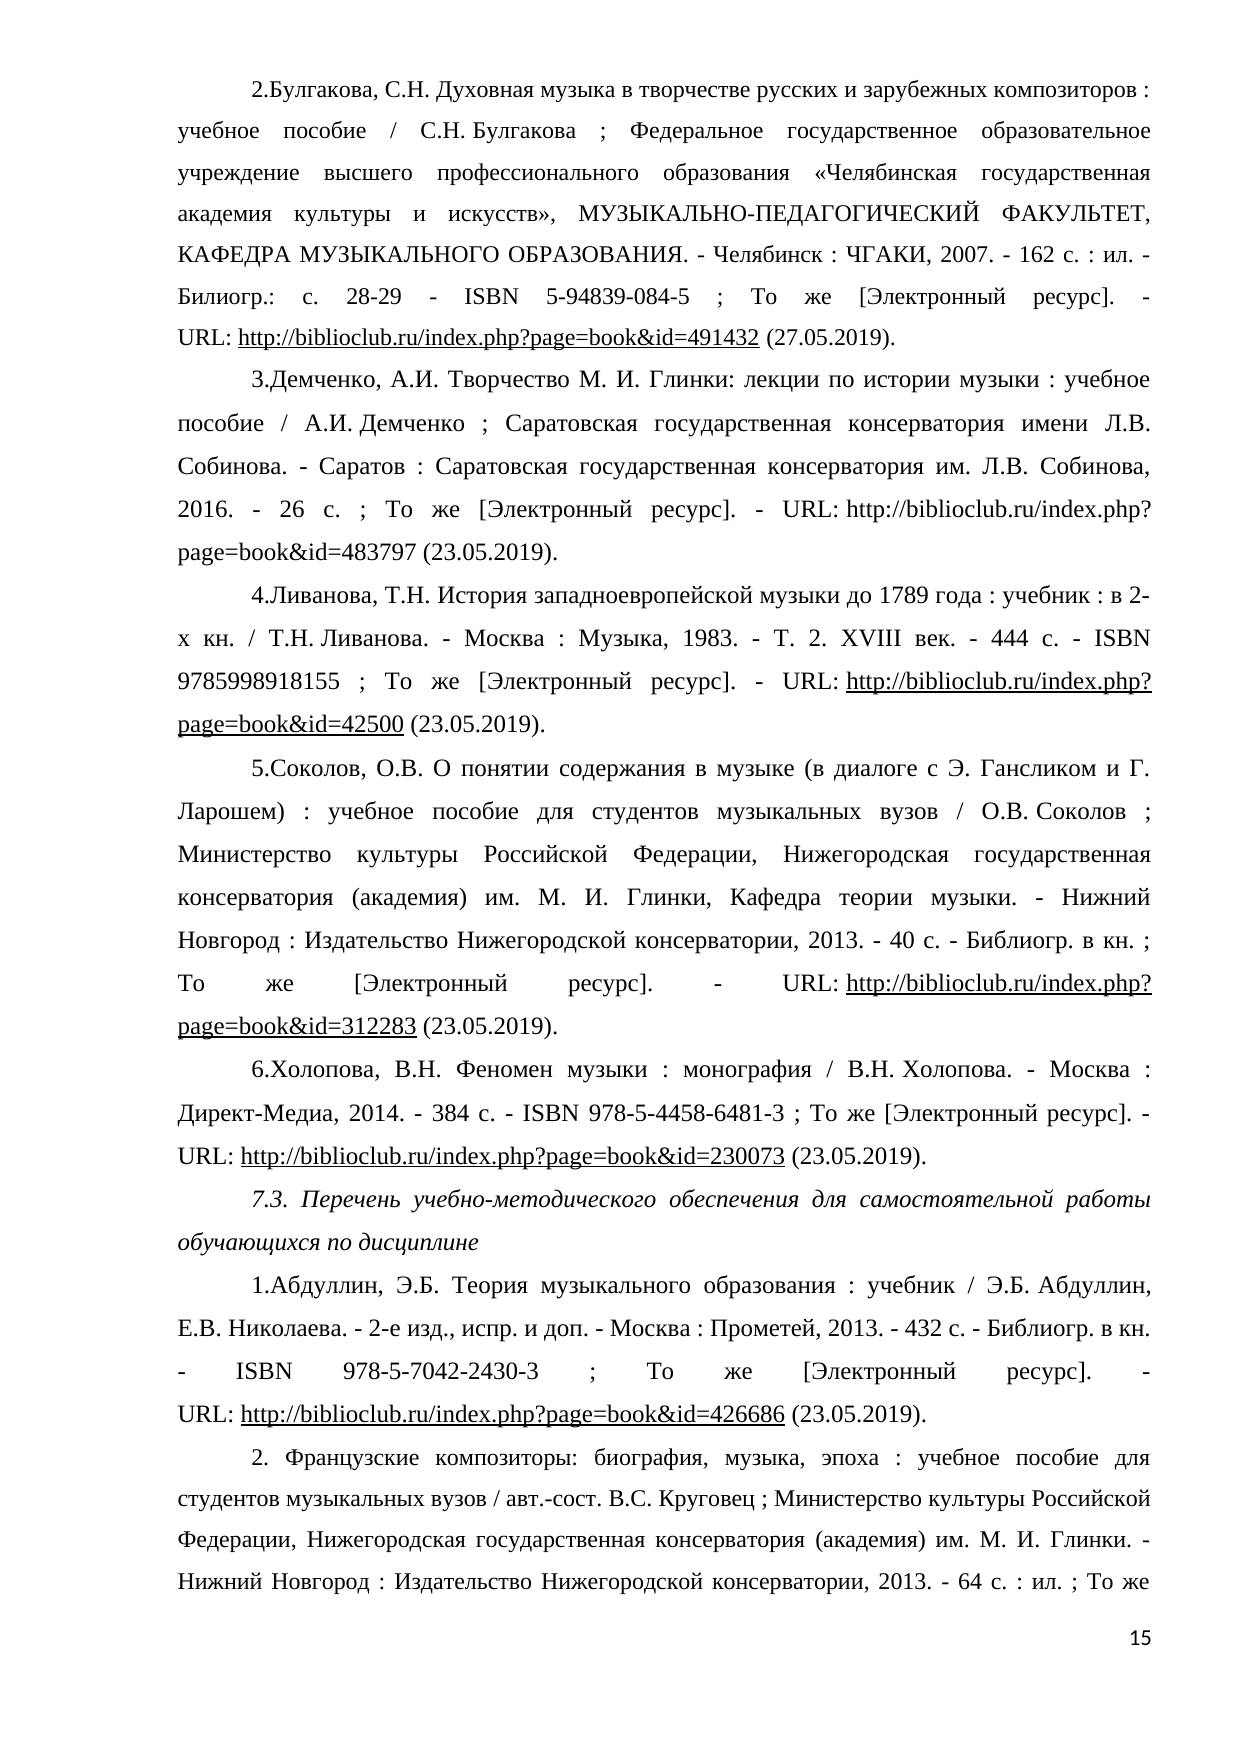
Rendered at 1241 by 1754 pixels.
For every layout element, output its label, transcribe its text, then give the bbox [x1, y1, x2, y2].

text 7.3. Перечень учебно-методического обеспечения для самостоятельной работы обучающихся по дисциплине [177, 1184, 1152, 1256]
text 2.Булгакова, С.Н. Духовная музыка в творчестве русских и зарубежных композиторов : учебное пособие / С.Н. Булгакова ; Федеральное государственное образовательное учреждение высшего профессионального образования «Челябинская государственная академия культуры и искусств», МУЗЫКАЛЬНО-ПЕДАГОГИЧЕСКИЙ ФАКУЛЬТЕТ, КАФЕДРА МУЗЫКАЛЬНОГО ОБРАЗОВАНИЯ. - Челябинск : ЧГАКИ, 2007. - 162 с. : ил. - Билиогр.: с. 28-29 - ISBN 5-94839-084-5 ; То же [Электронный ресурс]. - URL: http://biblioclub.ru/index.php?page=book&id=491432 (27.05.2019). [177, 75, 1152, 351]
text 5.Соколов, О.В. О понятии содержания в музыке (в диалоге с Э. Гансликом и Г. Ларошем) : учебное пособие для студентов музыкальных вузов / О.В. Соколов ; Министерство культуры Российской Федерации, Нижегородская государственная консерватория (академия) им. М. И. Глинки, Кафедра теории музыки. - Нижний Новгород : Издательство Нижегородской консерватории, 2013. - 40 с. - Библиогр. в кн. ; То же [Электронный ресурс]. - URL: http://biblioclub.ru/index.php?page=book&id=312283 (23.05.2019). [177, 753, 1152, 1040]
text 4.Ливанова, Т.Н. История западноевропейской музыки до 1789 года : учебник : в 2-х кн. / Т.Н. Ливанова. - Москва : Музыка, 1983. - Т. 2. XVIII век. - 444 с. - ISBN 9785998918155 ; То же [Электронный ресурс]. - URL: http://biblioclub.ru/index.php?page=book&id=42500 (23.05.2019). [177, 580, 1152, 738]
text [177, 1443, 1152, 1594]
text 3.Демченко, А.И. Творчество М. И. Глинки: лекции по истории музыки : учебное пособие / А.И. Демченко ; Саратовская государственная консерватория имени Л.В. Собинова. - Саратов : Саратовская государственная консерватория им. Л.В. Собинова, 2016. - 26 с. ; То же [Электронный ресурс]. - URL: http://biblioclub.ru/index.php?page=book&id=483797 (23.05.2019). [177, 364, 1152, 566]
text 1.Абдуллин, Э.Б. Теория музыкального образования : учебник / Э.Б. Абдуллин, Е.В. Николаева. - 2-е изд., испр. и доп. - Москва : Прометей, 2013. - 432 с. - Библиогр. в кн. - ISBN 978-5-7042-2430-3 ; То же [Электронный ресурс]. - URL: http://biblioclub.ru/index.php?page=book&id=426686 (23.05.2019). [177, 1270, 1152, 1428]
text 6.Холопова, В.Н. Феномен музыки : монография / В.Н. Холопова. - Москва : Директ-Медиа, 2014. - 384 с. - ISBN 978-5-4458-6481-3 ; То же [Электронный ресурс]. - URL: http://biblioclub.ru/index.php?page=book&id=230073 (23.05.2019). [177, 1054, 1152, 1169]
